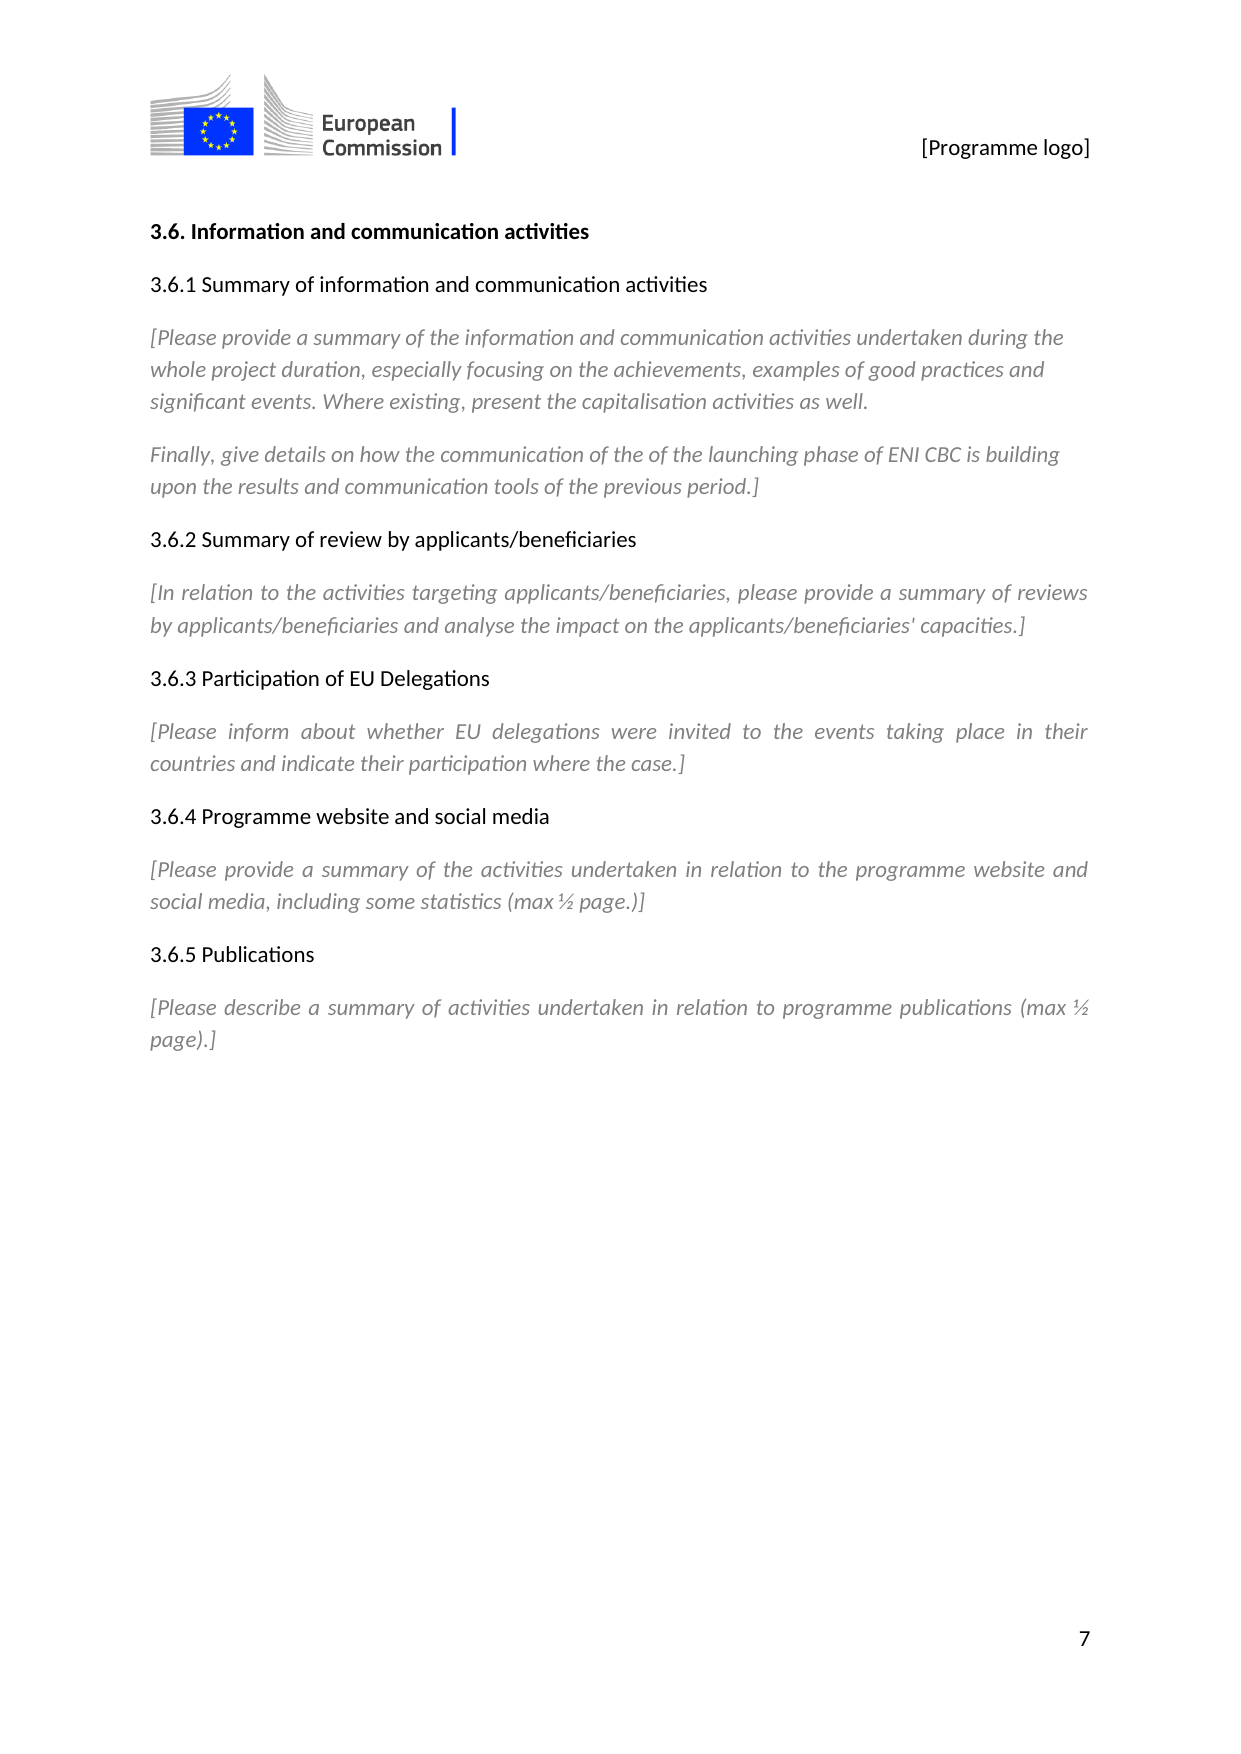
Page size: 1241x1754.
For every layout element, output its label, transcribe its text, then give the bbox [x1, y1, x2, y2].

text [Please describe a summary of activities undertaken in relation to programme publications (max ½ page).] [150, 993, 1090, 1053]
text 3.6.4 Programme website and social media [150, 802, 1090, 830]
text 3.6.3 Participation of EU Delegations [150, 664, 1090, 692]
picture [150, 73, 456, 156]
text 3.6.5 Publications [150, 940, 1090, 968]
text [Please provide a summary of the information and communication activities undertaken during the whole project duration, especially focusing on the achievements, examples of good practices and significant events. Where existing, present the capitalisation activities as well. [150, 323, 1090, 415]
text 3.6. Information and communication activities [150, 217, 1090, 245]
text [Please provide a summary of the activities undertaken in relation to the programme website and social media, including some statistics (max ½ page.)] [150, 855, 1090, 915]
text 3.6.1 Summary of information and communication activities [150, 270, 1090, 298]
text [In relation to the activities targeting applicants/beneficiaries, please provide a summary of reviews by applicants/beneficiaries and analyse the impact on the applicants/beneficiaries' capacities.] [150, 578, 1090, 639]
text [Please inform about whether EU delegations were invited to the events taking place in their countries and indicate their participation where the case.] [150, 717, 1090, 777]
text 3.6.2 Summary of review by applicants/beneficiaries [150, 526, 1090, 553]
text Finally, give details on how the communication of the of the launching phase of ENI CBC is building upon the results and communication tools of the previous period.] [150, 440, 1090, 501]
